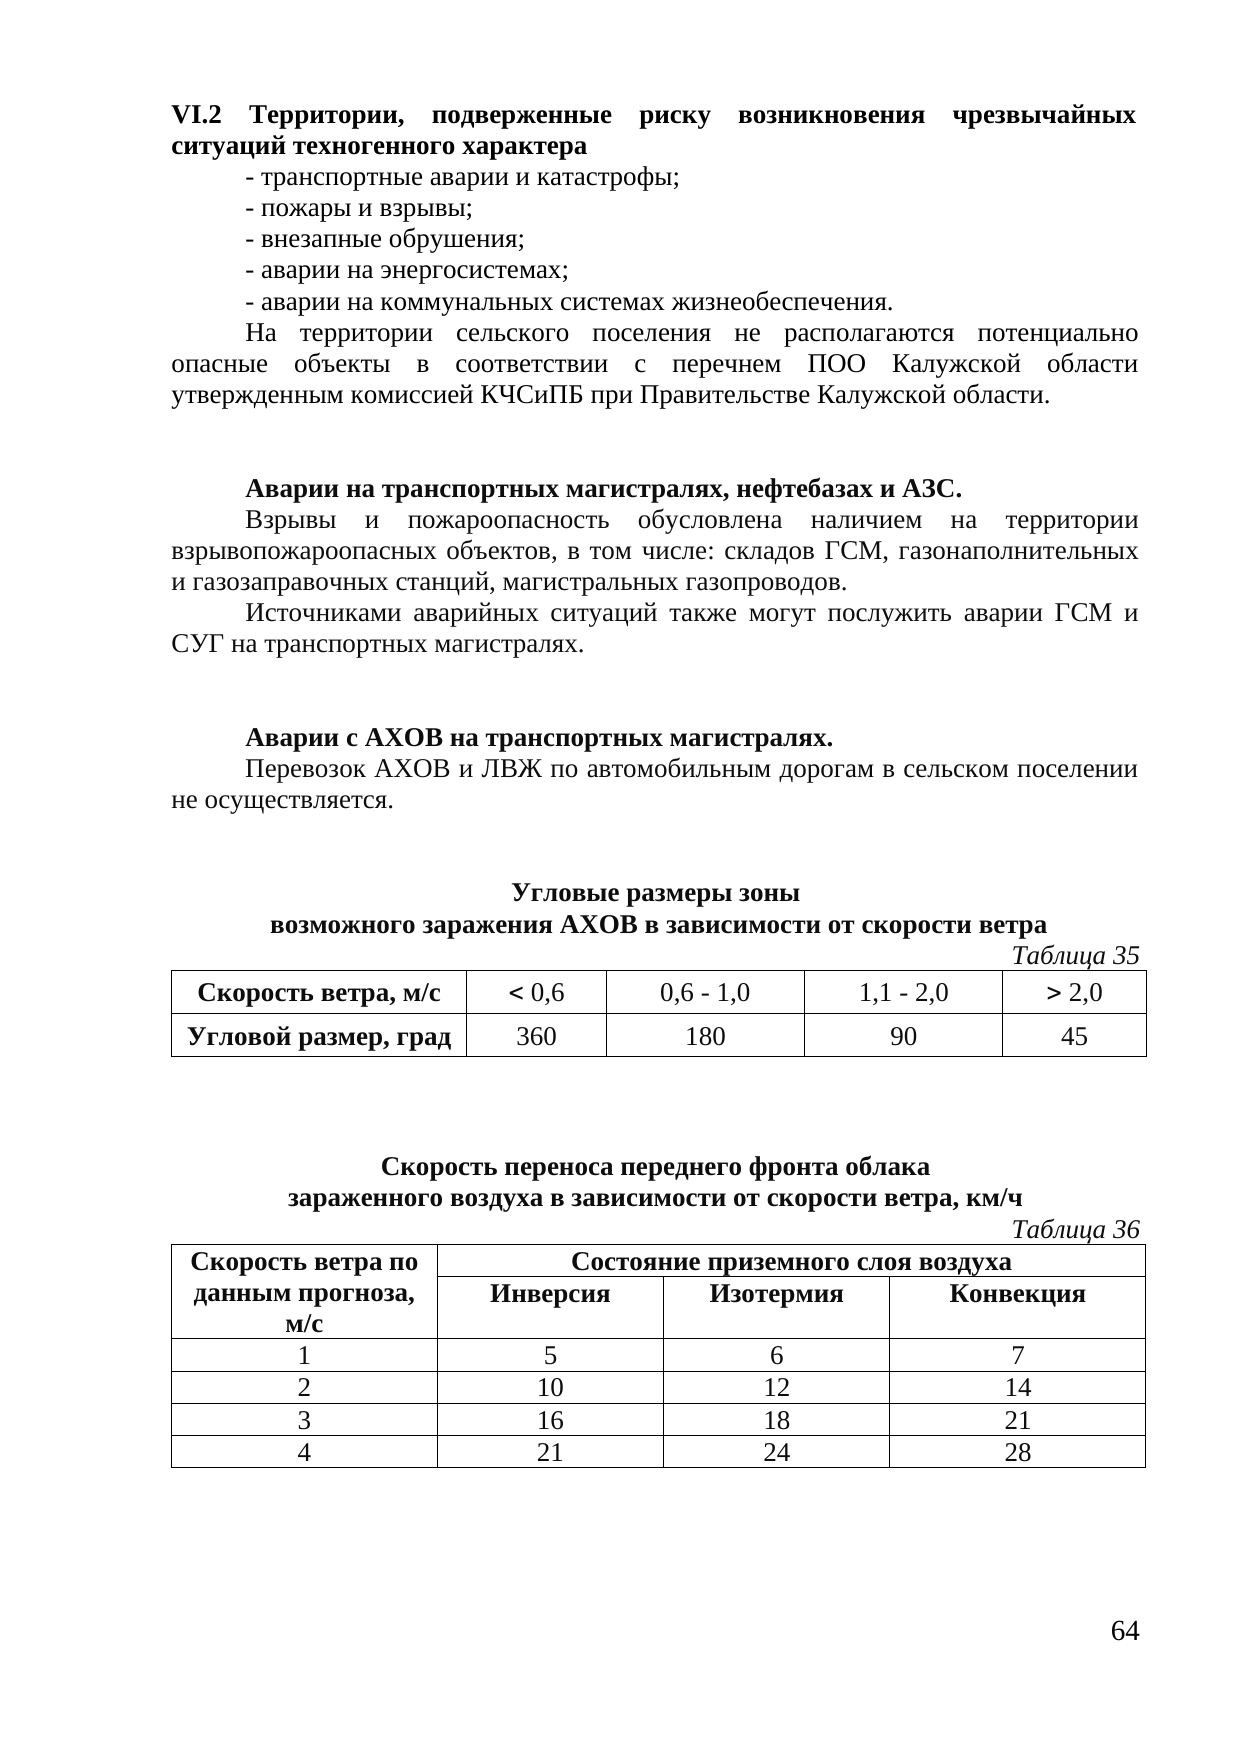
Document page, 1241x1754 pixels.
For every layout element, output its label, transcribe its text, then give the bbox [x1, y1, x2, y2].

text - аварии на энергосистемах; [171, 254, 1140, 285]
text Таблица 35 [171, 939, 1140, 970]
text зараженного воздуха в зависимости от скорости ветра, км/ч [171, 1182, 1140, 1213]
text Источниками аварийных ситуаций также могут послужить аварии ГСМ и СУГ на транспортных магистралях. [171, 596, 1140, 658]
table_cell 24 [664, 1436, 889, 1467]
text возможного заражения АХОВ в зависимости от скорости ветра [171, 908, 1140, 939]
table_cell 16 [438, 1404, 663, 1435]
table_cell 3 [172, 1404, 437, 1435]
text Перевозок АХОВ и ЛВЖ по автомобильным дорогам в сельском поселении не осуществляется. [171, 752, 1140, 814]
table_cell 90 [805, 1014, 1002, 1056]
table_cell 180 [607, 1014, 804, 1056]
table_header 0,6 [467, 971, 606, 1013]
text Взрывы и пожароопасность обусловлена наличием на территории взрывопожароопасных объектов, в том числе: складов ГСМ, газонаполнительных и газозаправочных станций, магистральных газопроводов. [171, 503, 1140, 596]
table_cell Угловой размер, град [172, 1014, 466, 1056]
table_header Скорость ветра, м/с [172, 971, 466, 1013]
table_cell 21 [438, 1436, 663, 1467]
table_header 0,6 - 1,0 [607, 971, 804, 1013]
table_cell Изотермия [664, 1277, 889, 1338]
table_header Состояние приземного слоя воздуха [438, 1245, 1145, 1276]
text Таблица 36 [171, 1213, 1140, 1244]
table_cell 2 [172, 1372, 437, 1403]
text - транспортные аварии и катастрофы; [171, 160, 1140, 191]
table_header Скорость ветра по данным прогноза, м/с [172, 1245, 437, 1338]
table_header 2,0 [1003, 971, 1146, 1013]
text - пожары и взрывы; [171, 191, 1140, 222]
table_header 1,1 - 2,0 [805, 971, 1002, 1013]
text - внезапные обрушения; [171, 222, 1140, 254]
text - аварии на коммунальных системах жизнеобеспечения. [171, 285, 1140, 316]
table_cell 28 [890, 1436, 1145, 1467]
table_cell 1 [172, 1339, 437, 1371]
subtitle VI.2 Территории, подверженные риску возникновения чрезвычайных ситуаций техногенного характера [171, 98, 1140, 160]
text Аварии с АХОВ на транспортных магистралях. [171, 721, 1140, 752]
table_cell 21 [890, 1404, 1145, 1435]
text Скорость переноса переднего фронта облака [171, 1150, 1140, 1182]
table_cell 360 [467, 1014, 606, 1056]
table_cell 18 [664, 1404, 889, 1435]
table_cell 6 [664, 1339, 889, 1371]
table_cell 10 [438, 1372, 663, 1403]
table_cell 5 [438, 1339, 663, 1371]
table_cell 45 [1003, 1014, 1146, 1056]
text Аварии на транспортных магистралях, нефтебазах и АЗС. [171, 472, 1140, 503]
text Угловые размеры зоны [171, 877, 1140, 908]
table_cell 14 [890, 1372, 1145, 1403]
table_cell 4 [172, 1436, 437, 1467]
text На территории сельского поселения не располагаются потенциально опасные объекты в соответствии с перечнем ПОО Калужской области утвержденным комиссией КЧСиПБ при Правительстве Калужской области. [171, 316, 1140, 409]
table_cell Инверсия [438, 1277, 663, 1338]
table_cell Конвекция [890, 1277, 1145, 1338]
table_cell 7 [890, 1339, 1145, 1371]
table_cell 12 [664, 1372, 889, 1403]
